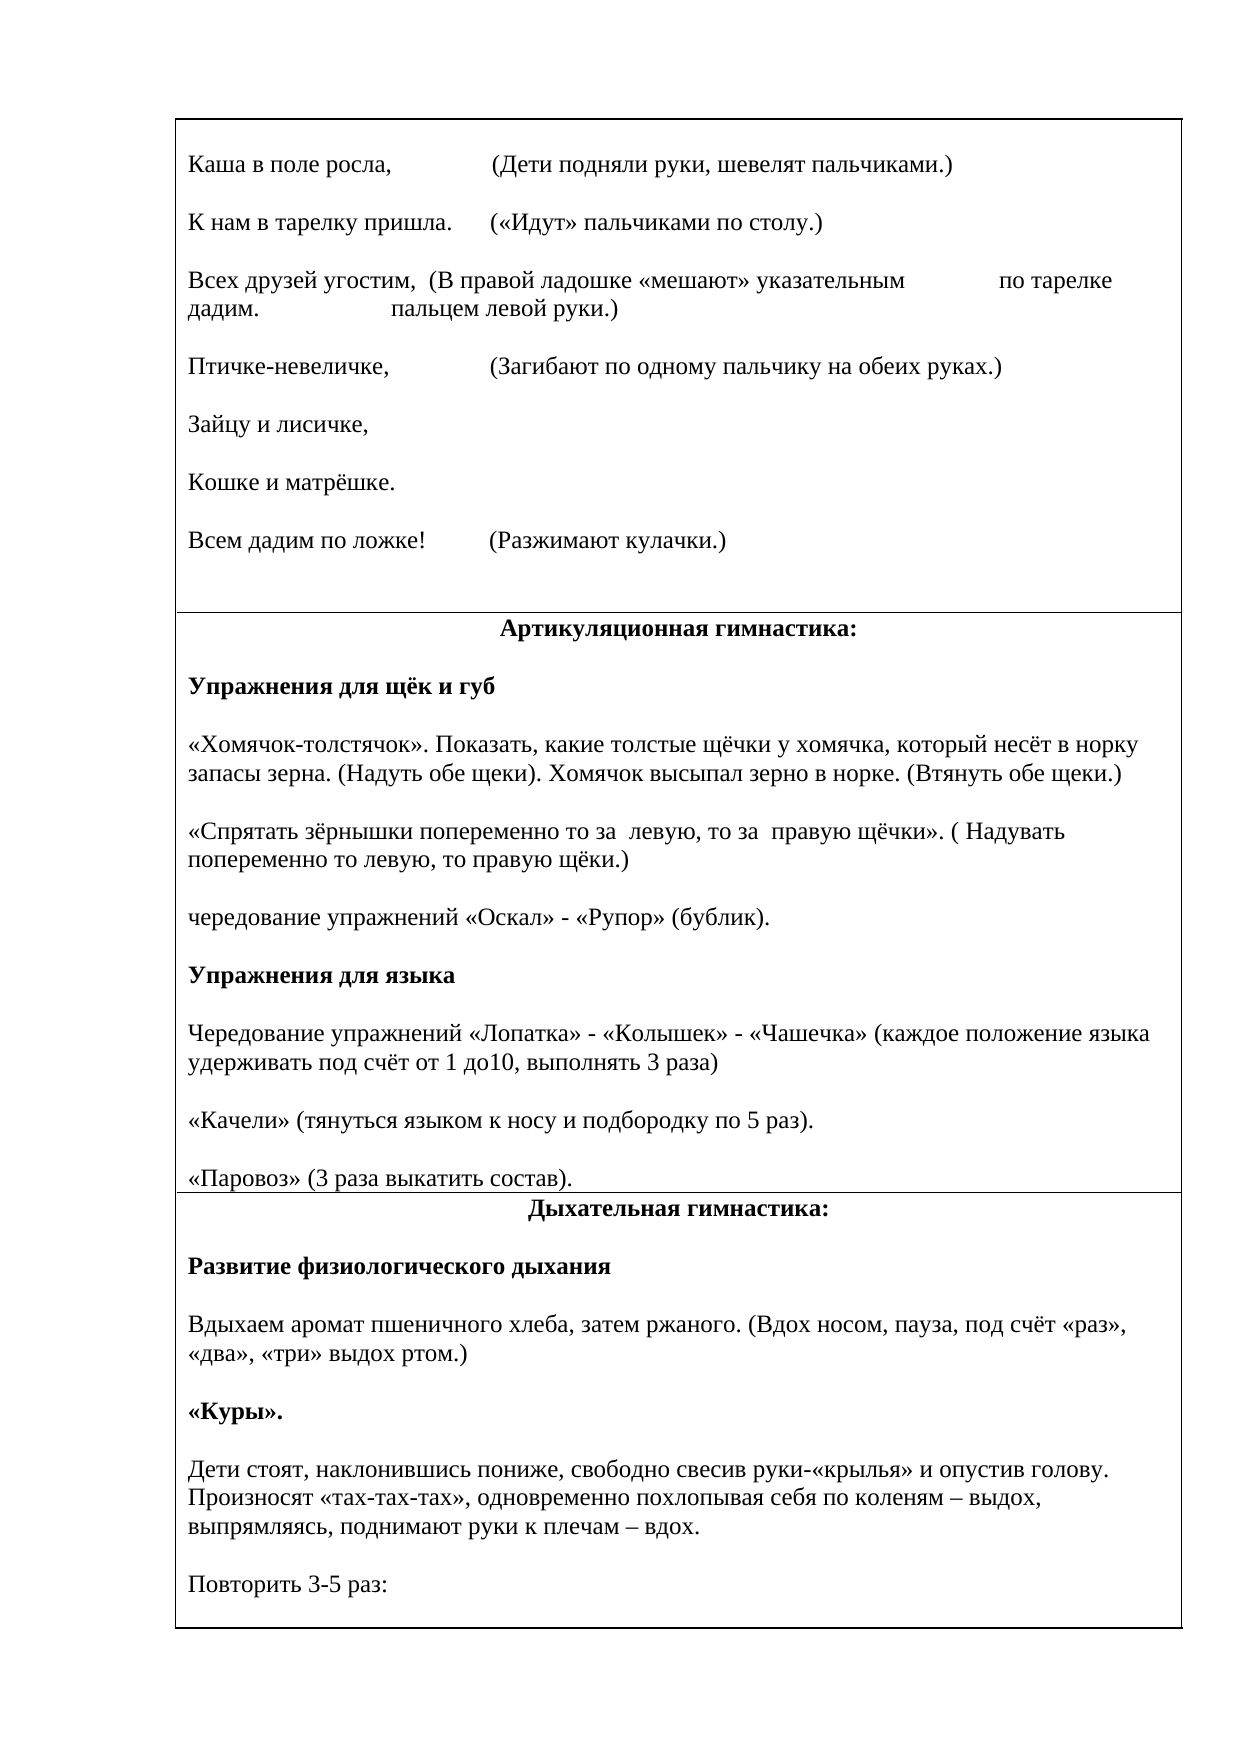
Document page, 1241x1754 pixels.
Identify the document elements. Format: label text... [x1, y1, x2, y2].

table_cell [176, 120, 1181, 612]
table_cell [176, 1193, 1181, 1627]
table_cell Артикуляционная гимнастика: Упражнения для щёк и губ «Хомячок-толстячок». Показать, какие толстые щёчки у хомячка, который несёт в норку запасы зерна. (Надуть обе щеки). Хомячок высыпал зерно в норке. (Втянуть обе щеки.) «Спрятать зёрнышки попеременно то за левую, то за правую щёчки». ( Надувать попеременно то левую, то правую щёки.) чередование упражнений «Оскал» - «Рупор» (бублик). Упражнения для языка Чередование упражнений «Лопатка» - «Колышек» - «Чашечка» (каждое положение языка удерживать под счёт от 1 до10, выполнять 3 раза) «Качели» (тянуться языком к носу и подбородку по 5 раз). «Паровоз» (3 раза выкатить состав). [176, 613, 1181, 1192]
